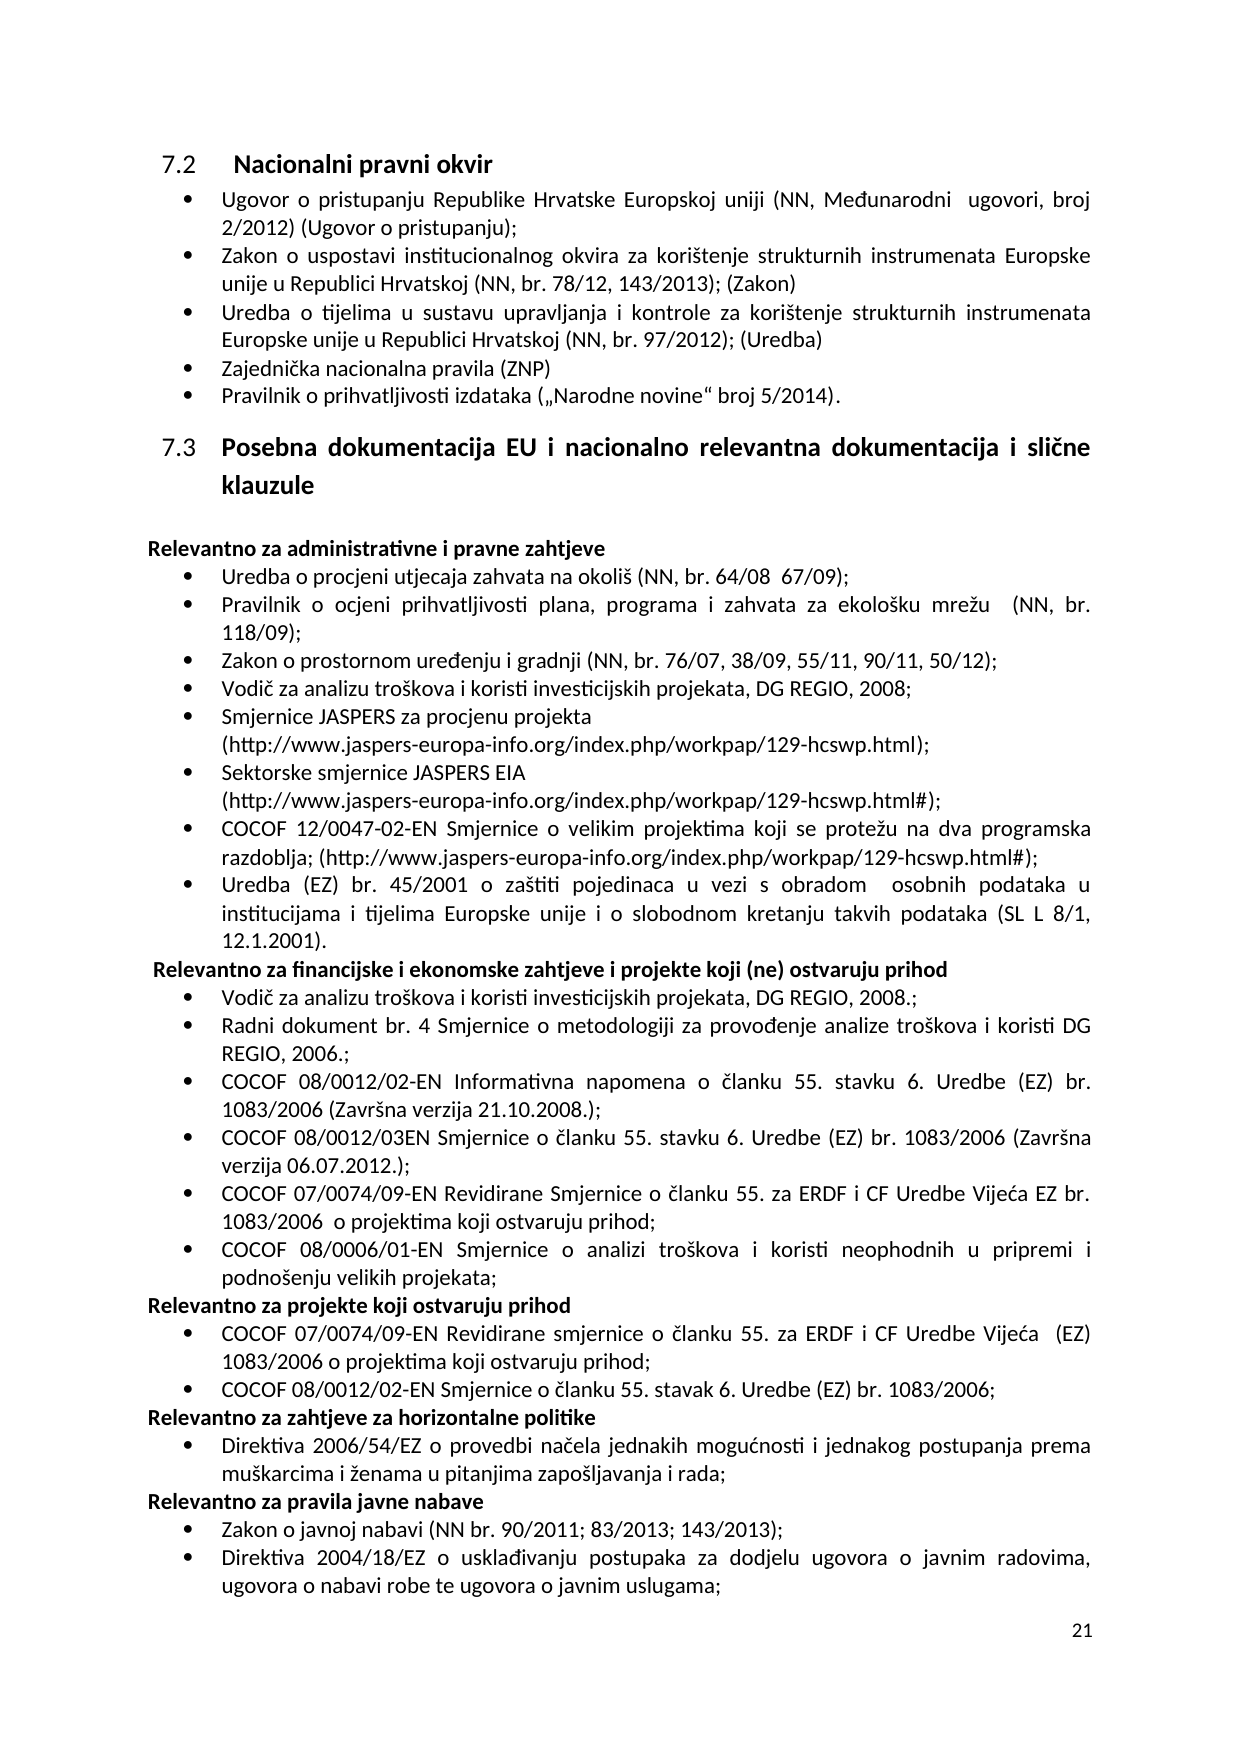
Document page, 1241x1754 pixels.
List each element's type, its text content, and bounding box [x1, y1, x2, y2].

list Uredba o procjeni utjecaja zahvata na okoliš (NN, br. 64/08 67/09); [184, 562, 1093, 590]
list Direktiva 2004/18/EZ o usklađivanju postupaka za dodjelu ugovora o javnim radovima, ugovora o nabavi robe te ugovora o javnim uslugama; [184, 1543, 1093, 1599]
list COCOF 08/0006/01-EN Smjernice o analizi troškova i koristi neophodnih u pripremi i podnošenju velikih projekata; [184, 1235, 1093, 1291]
text (http://www.jaspers-europa-info.org/index.php/workpap/129-hcswp.html#); [221, 787, 1093, 814]
list COCOF 07/0074/09-EN Revidirane Smjernice o članku 55. za ERDF i CF Uredbe Vijeća EZ br. 1083/2006 o projektima koji ostvaruju prihod; [184, 1179, 1093, 1235]
list Pravilnik o ocjeni prihvatljivosti plana, programa i zahvata za ekološku mrežu (NN, br. 118/09); [184, 590, 1093, 646]
list COCOF 08/0012/02-EN Informativna napomena o članku 55. stavku 6. Uredbe (EZ) br. 1083/2006 (Završna verzija 21.10.2008.); [184, 1067, 1093, 1123]
list Uredba (EZ) br. 45/2001 o zaštiti pojedinaca u vezi s obradom osobnih podataka u institucijama i tijelima Europske unije i o slobodnom kretanju takvih podataka (SL L 8/1, 12.1.2001). [184, 871, 1093, 955]
subtitle Nacionalni pravni okvir [161, 148, 1093, 181]
list Pravilnik o prihvatljivosti izdataka („Narodne novine“ broj 5/2014). [184, 382, 1093, 410]
list Zakon o prostornom uređenju i gradnji (NN, br. 76/07, 38/09, 55/11, 90/11, 50/12); [184, 646, 1093, 674]
list COCOF 07/0074/09-EN Revidirane smjernice o članku 55. za ERDF i CF Uredbe Vijeća (EZ) 1083/2006 o projektima koji ostvaruju prihod; [184, 1319, 1093, 1375]
text Relevantno za zahtjeve za horizontalne politike [148, 1403, 1093, 1431]
list COCOF 08/0012/03EN Smjernice o članku 55. stavku 6. Uredbe (EZ) br. 1083/2006 (Završna verzija 06.07.2012.); [184, 1123, 1093, 1179]
list COCOF 08/0012/02-EN Smjernice o članku 55. stavak 6. Uredbe (EZ) br. 1083/2006; [184, 1375, 1093, 1403]
text Relevantno za financijske i ekonomske zahtjeve i projekte koji (ne) ostvaruju prihod [148, 955, 1093, 983]
list Uredba o tijelima u sustavu upravljanja i kontrole za korištenje strukturnih instrumenata Europske unije u Republici Hrvatskoj (NN, br. 97/2012); (Uredba) [184, 298, 1093, 354]
list Sektorske smjernice JASPERS EIA [184, 758, 1093, 787]
list Radni dokument br. 4 Smjernice o metodologiji za provođenje analize troškova i koristi DG REGIO, 2006.; [184, 1011, 1093, 1067]
text Relevantno za projekte koji ostvaruju prihod [148, 1291, 1093, 1319]
list Smjernice JASPERS za procjenu projekta [184, 702, 1093, 731]
list Ugovor o pristupanju Republike Hrvatske Europskoj uniji (NN, Međunarodni ugovori, broj 2/2012) (Ugovor o pristupanju); [184, 186, 1093, 242]
list Vodič za analizu troškova i koristi investicijskih projekata, DG REGIO, 2008.; [184, 983, 1093, 1011]
list COCOF 12/0047-02-EN Smjernice o velikim projektima koji se protežu na dva programska razdoblja; (http://www.jaspers-europa-info.org/index.php/workpap/129-hcswp.html#); [184, 814, 1093, 871]
subtitle Posebna dokumentacija EU i nacionalno relevantna dokumentacija i slične klauzule [161, 431, 1093, 501]
list Direktiva 2006/54/EZ o provedbi načela jednakih mogućnosti i jednakog postupanja prema muškarcima i ženama u pitanjima zapošljavanja i rada; [184, 1431, 1093, 1487]
text Relevantno za pravila javne nabave [148, 1487, 1093, 1515]
list Zajednička nacionalna pravila (ZNP) [184, 354, 1093, 382]
text Relevantno za administrativne i pravne zahtjeve [148, 534, 1093, 562]
list Zakon o javnoj nabavi (NN br. 90/2011; 83/2013; 143/2013); [184, 1515, 1093, 1543]
list Vodič za analizu troškova i koristi investicijskih projekata, DG REGIO, 2008; [184, 674, 1093, 702]
list Zakon o uspostavi institucionalnog okvira za korištenje strukturnih instrumenata Europske unije u Republici Hrvatskoj (NN, br. 78/12, 143/2013); (Zakon) [184, 242, 1093, 298]
text (http://www.jaspers-europa-info.org/index.php/workpap/129-hcswp.html); [221, 731, 1093, 758]
